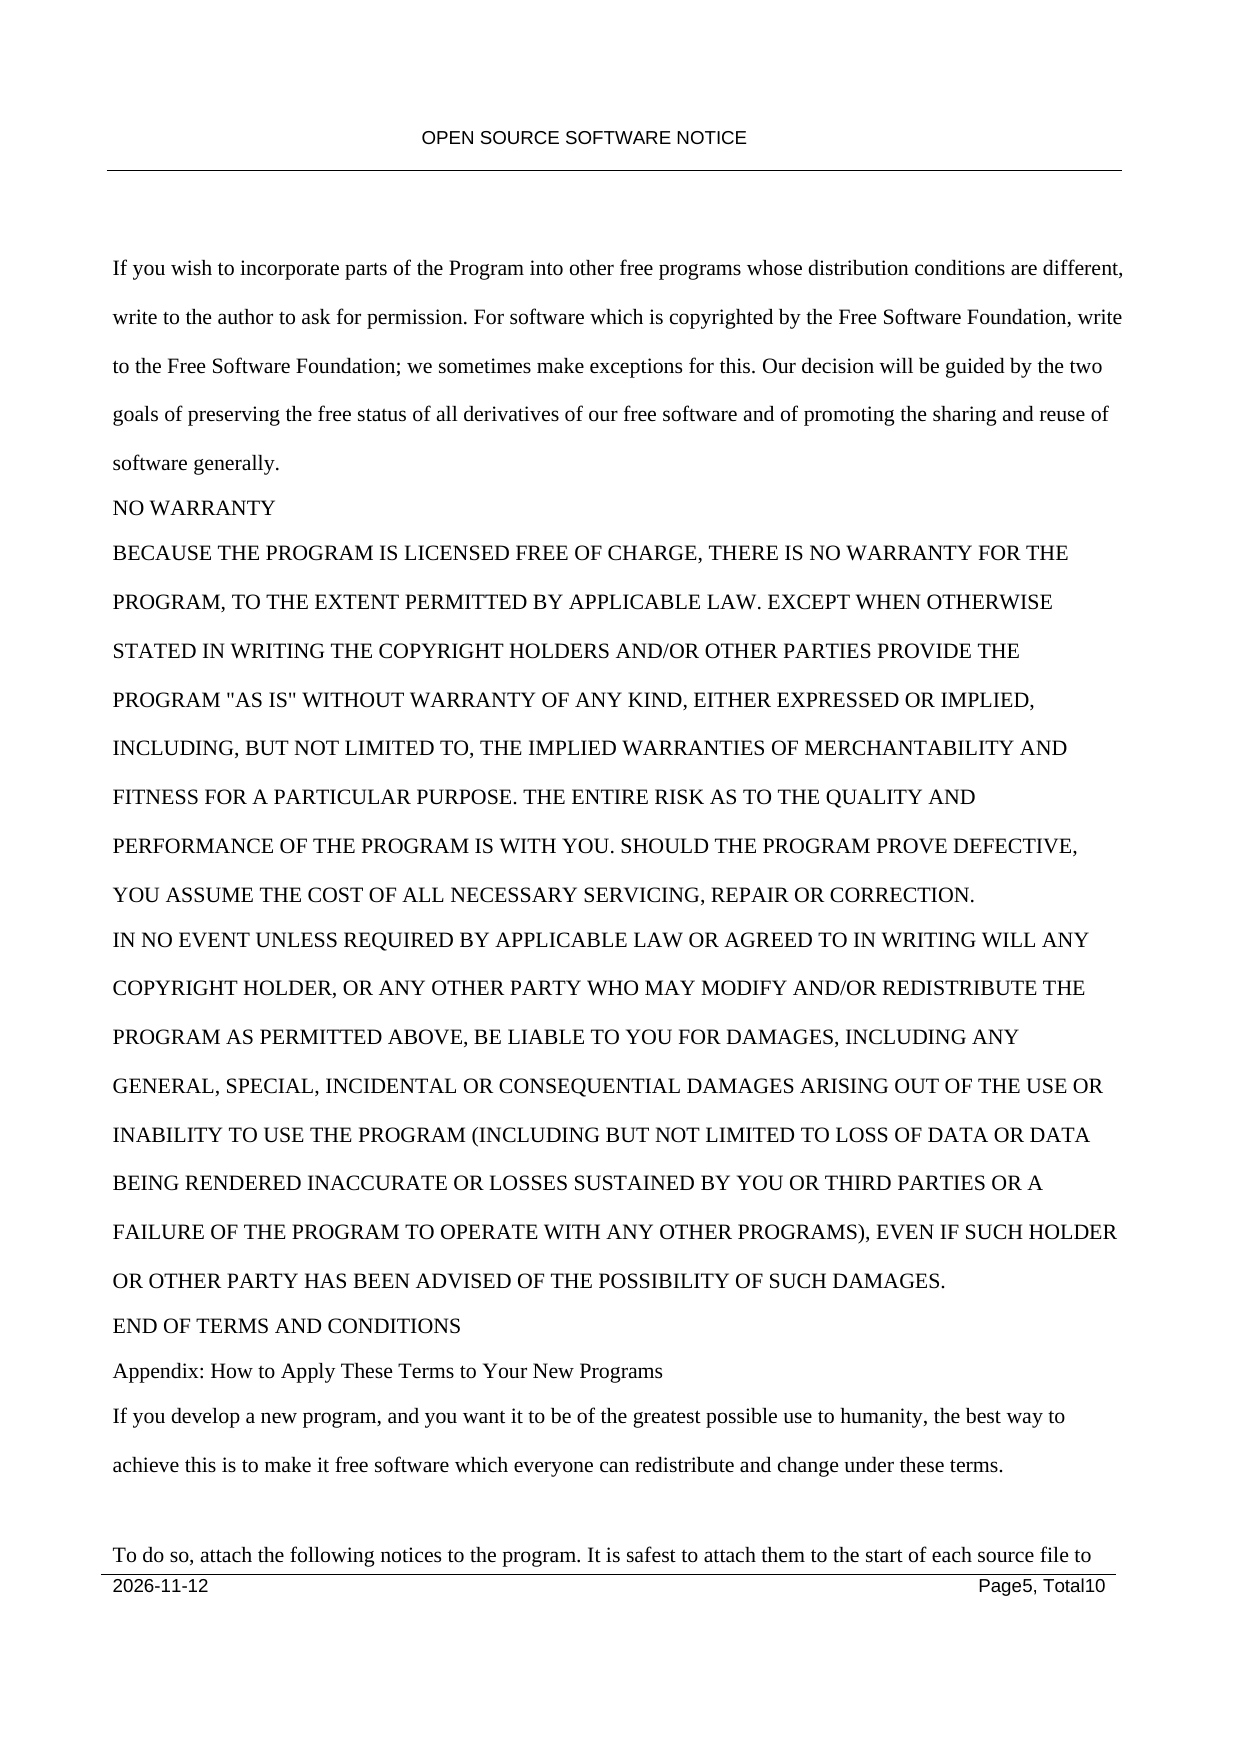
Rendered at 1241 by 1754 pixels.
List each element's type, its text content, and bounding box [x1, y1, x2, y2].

text If you develop a new program, and you want it to be of the greatest possible use to humanity, the best way to achieve this is to make it free software which everyone can redistribute and change under these terms. [112, 1399, 1128, 1481]
text NO WARRANTY [112, 492, 1128, 524]
text Appendix: How to Apply These Terms to Your New Programs [112, 1354, 1128, 1387]
text IN NO EVENT UNLESS REQUIRED BY APPLICABLE LAW OR AGREED TO IN WRITING WILL ANY COPYRIGHT HOLDER, OR ANY OTHER PARTY WHO MAY MODIFY AND/OR REDISTRIBUTE THE PROGRAM AS PERMITTED ABOVE, BE LIABLE TO YOU FOR DAMAGES, INCLUDING ANY GENERAL, SPECIAL, INCIDENTAL OR CONSEQUENTIAL DAMAGES ARISING OUT OF THE USE OR INABILITY TO USE THE PROGRAM (INCLUDING BUT NOT LIMITED TO LOSS OF DATA OR DATA BEING RENDERED INACCURATE OR LOSSES SUSTAINED BY YOU OR THIRD PARTIES OR A FAILURE OF THE PROGRAM TO OPERATE WITH ANY OTHER PROGRAMS), EVEN IF SUCH HOLDER OR OTHER PARTY HAS BEEN ADVISED OF THE POSSIBILITY OF SUCH DAMAGES. [112, 923, 1128, 1297]
text END OF TERMS AND CONDITIONS [112, 1309, 1128, 1342]
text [112, 1538, 1128, 1571]
text BECAUSE THE PROGRAM IS LICENSED FREE OF CHARGE, THERE IS NO WARRANTY FOR THE PROGRAM, TO THE EXTENT PERMITTED BY APPLICABLE LAW. EXCEPT WHEN OTHERWISE STATED IN WRITING THE COPYRIGHT HOLDERS AND/OR OTHER PARTIES PROVIDE THE PROGRAM "AS IS" WITHOUT WARRANTY OF ANY KIND, EITHER EXPRESSED OR IMPLIED, INCLUDING, BUT NOT LIMITED TO, THE IMPLIED WARRANTIES OF MERCHANTABILITY AND FITNESS FOR A PARTICULAR PURPOSE. THE ENTIRE RISK AS TO THE QUALITY AND PERFORMANCE OF THE PROGRAM IS WITH YOU. SHOULD THE PROGRAM PROVE DEFECTIVE, YOU ASSUME THE COST OF ALL NECESSARY SERVICING, REPAIR OR CORRECTION. [112, 537, 1128, 910]
text If you wish to incorporate parts of the Program into other free programs whose distribution conditions are different, write to the author to ask for permission. For software which is copyrighted by the Free Software Foundation, write to the Free Software Foundation; we sometimes make exceptions for this. Our decision will be guided by the two goals of preserving the free status of all derivatives of our free software and of promoting the sharing and reuse of software generally. [112, 251, 1128, 479]
